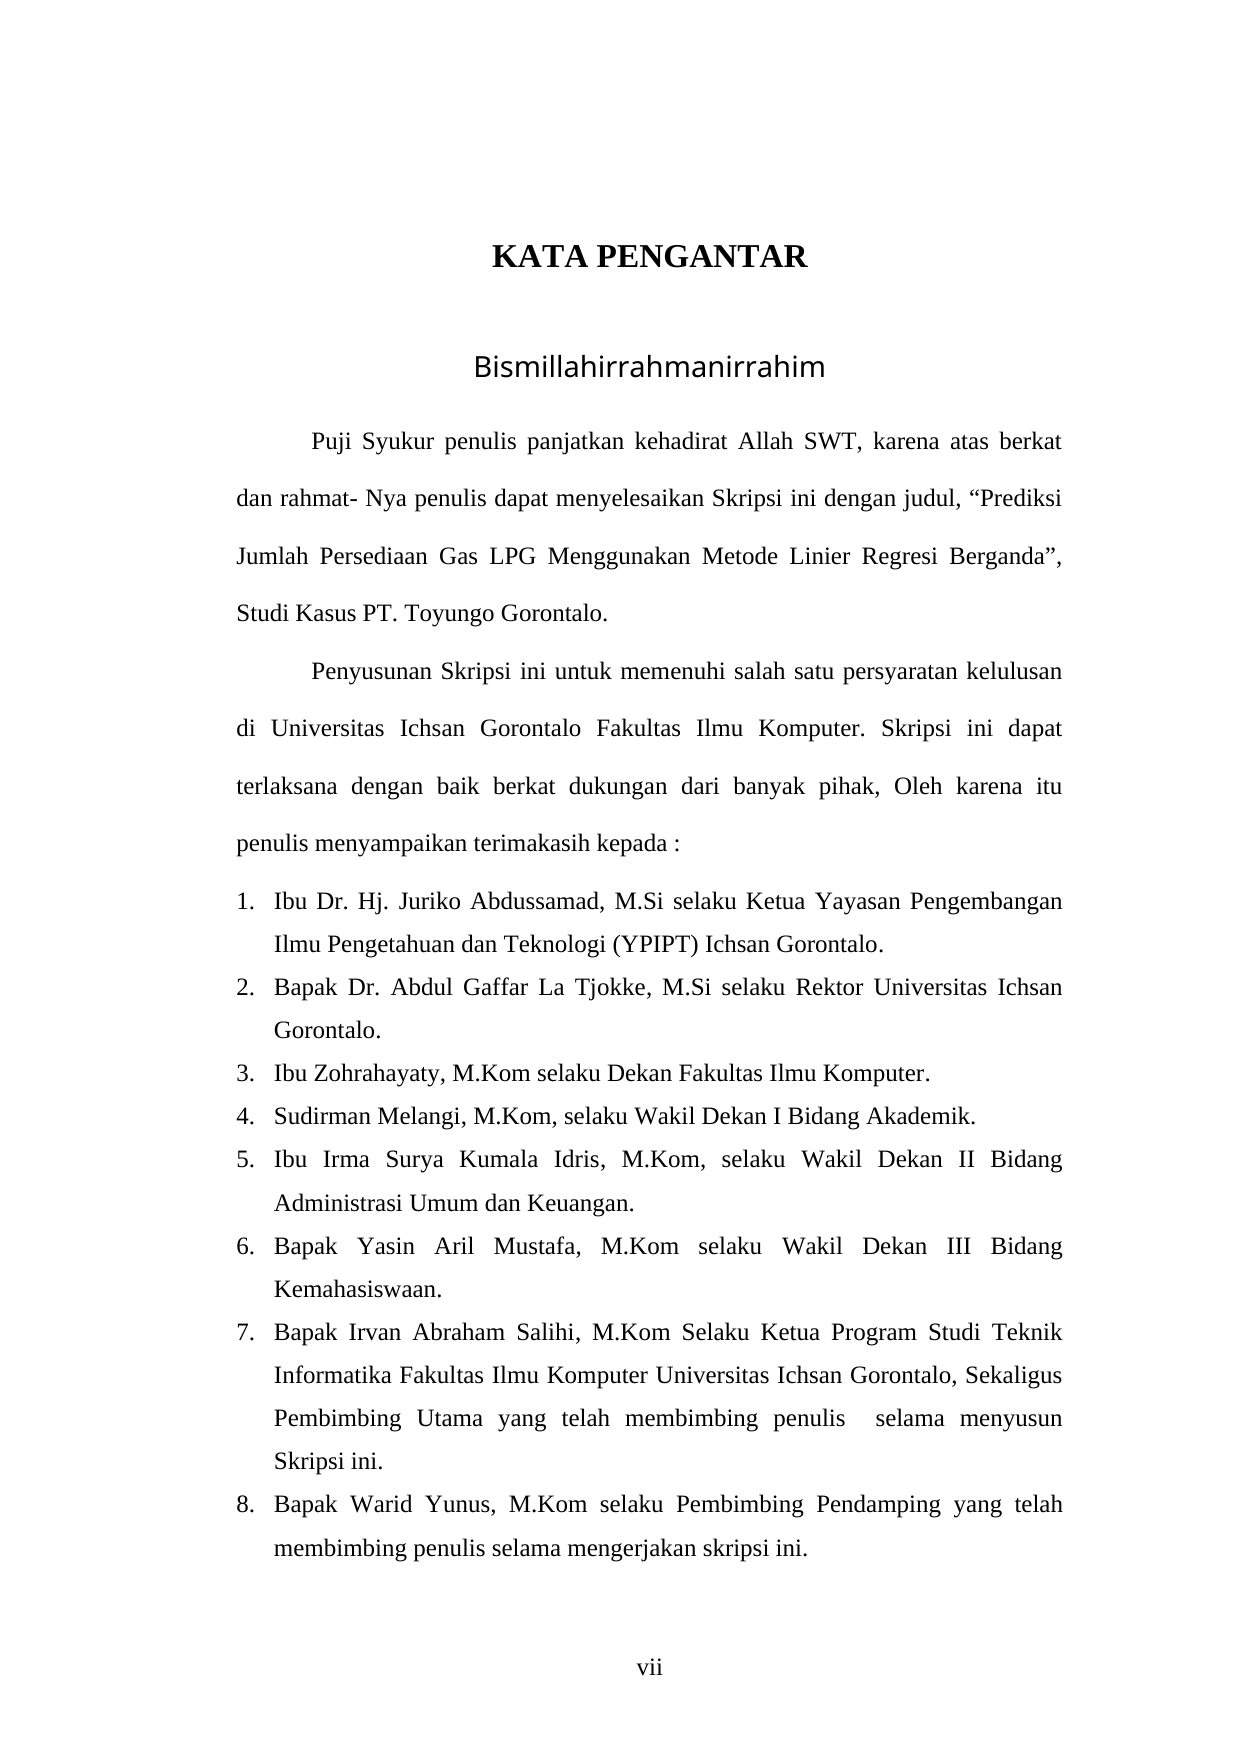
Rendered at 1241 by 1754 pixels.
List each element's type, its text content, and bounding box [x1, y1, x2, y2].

text KATA PENGANTAR [236, 236, 1063, 274]
list Ibu Dr. Hj. Juriko Abdussamad, M.Si selaku Ketua Yayasan Pengembangan Ilmu Pengetahuan dan Teknologi (YPIPT) Ichsan Gorontalo. [236, 886, 1063, 958]
text Bismillahirrahmanirrahim [236, 346, 1063, 386]
list Ibu Zohrahayaty, M.Kom selaku Dekan Fakultas Ilmu Komputer. [236, 1058, 1063, 1087]
list Bapak Yasin Aril Mustafa, M.Kom selaku Wakil Dekan III Bidang Kemahasiswaan. [236, 1231, 1063, 1303]
list Bapak Dr. Abdul Gaffar La Tjokke, M.Si selaku Rektor Universitas Ichsan Gorontalo. [236, 972, 1063, 1044]
list Sudirman Melangi, M.Kom, selaku Wakil Dekan I Bidang Akademik. [236, 1101, 1063, 1130]
list Bapak Warid Yunus, M.Kom selaku Pembimbing Pendamping yang telah membimbing penulis selama mengerjakan skripsi ini. [236, 1489, 1063, 1561]
list Bapak Irvan Abraham Salihi, M.Kom Selaku Ketua Program Studi Teknik Informatika Fakultas Ilmu Komputer Universitas Ichsan Gorontalo, Sekaligus Pembimbing Utama yang telah membimbing penulis selama menyusun Skripsi ini. [236, 1317, 1063, 1475]
list Ibu Irma Surya Kumala Idris, M.Kom, selaku Wakil Dekan II Bidang Administrasi Umum dan Keuangan. [236, 1144, 1063, 1216]
text Puji Syukur penulis panjatkan kehadirat Allah SWT, karena atas berkat dan rahmat- Nya penulis dapat menyelesaikan Skripsi ini dengan judul, “Prediksi Jumlah Persediaan Gas LPG Menggunakan Metode Linier Regresi Berganda”, Studi Kasus PT. Toyungo Gorontalo. [236, 426, 1063, 627]
text Penyusunan Skripsi ini untuk memenuhi salah satu persyaratan kelulusan di Universitas Ichsan Gorontalo Fakultas Ilmu Komputer. Skripsi ini dapat terlaksana dengan baik berkat dukungan dari banyak pihak, Oleh karena itu penulis menyampaikan terimakasih kepada : [236, 656, 1063, 857]
